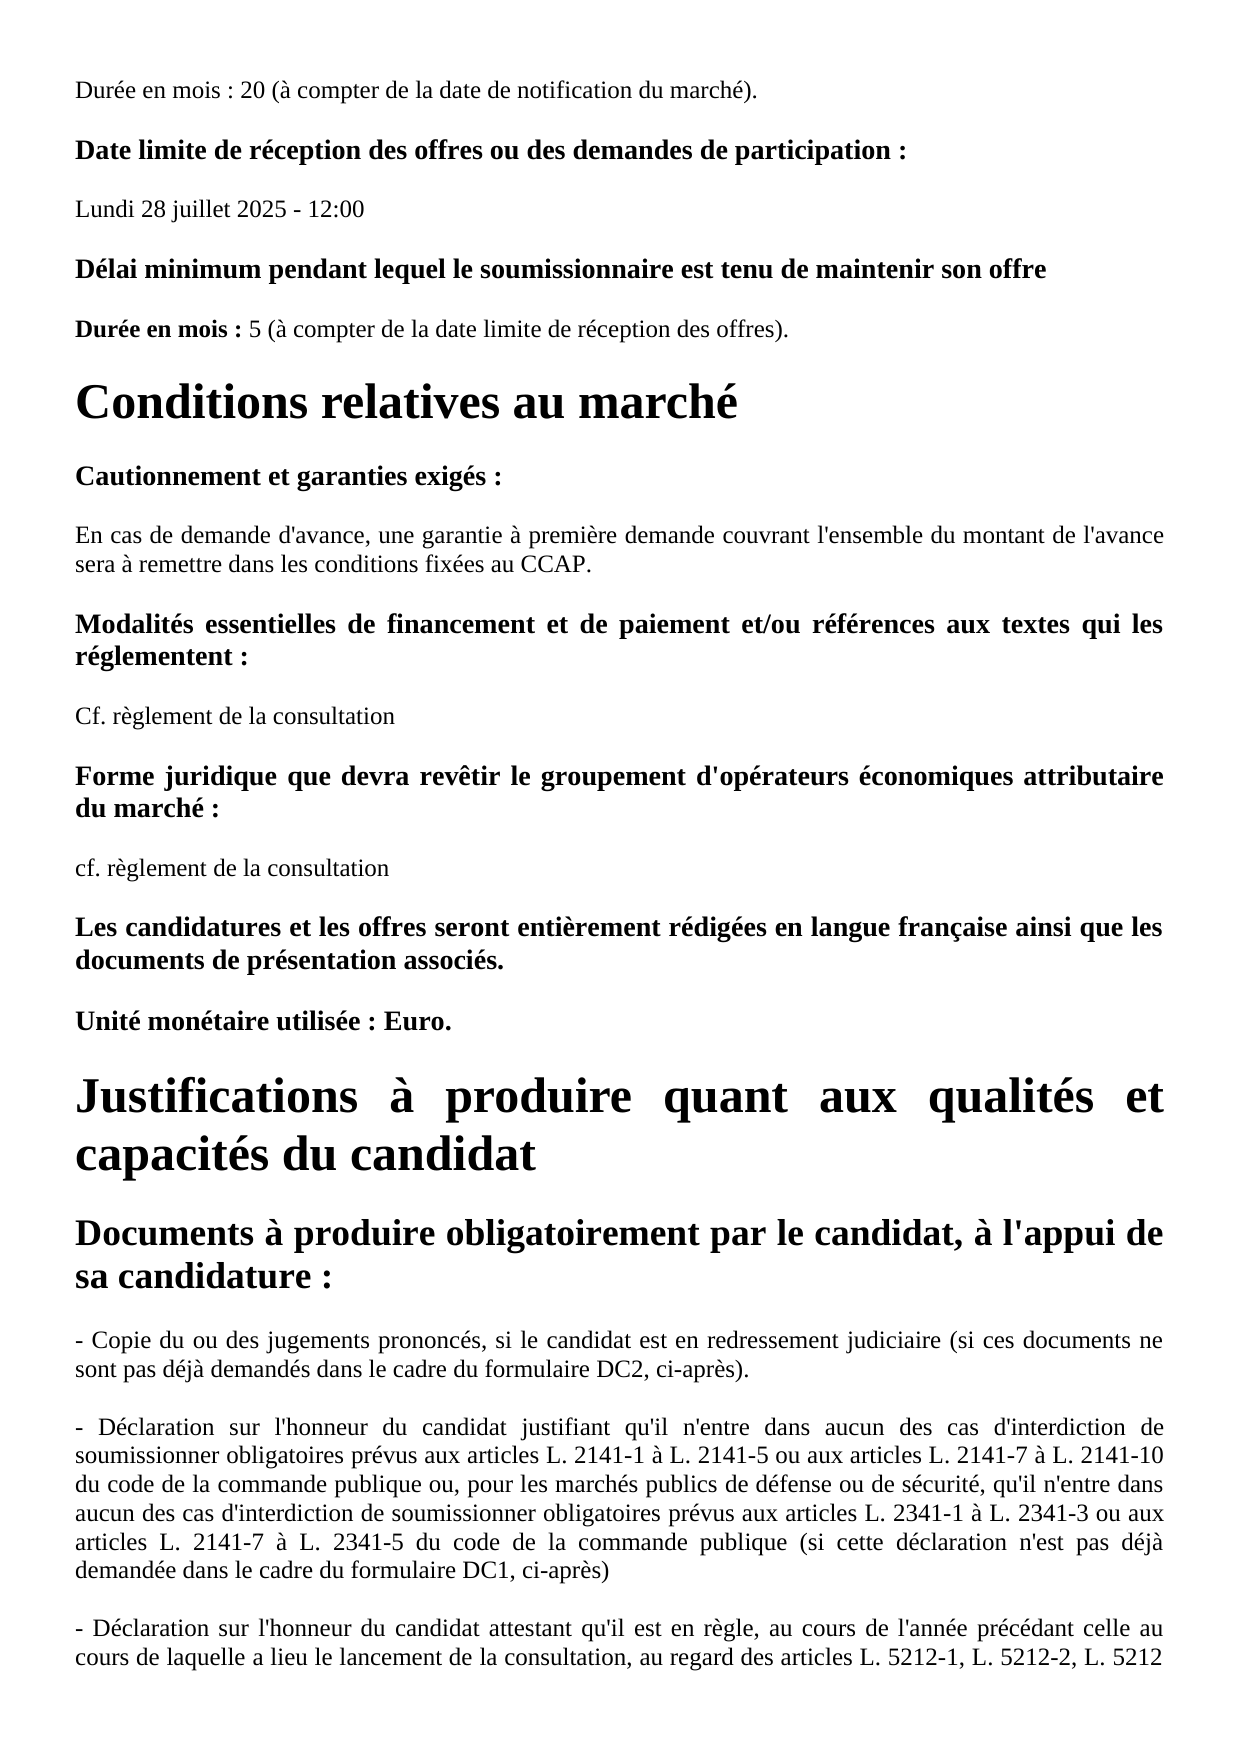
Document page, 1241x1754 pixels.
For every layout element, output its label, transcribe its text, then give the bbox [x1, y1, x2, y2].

text Cf. règlement de la consultation [75, 701, 1165, 729]
text Cautionnement et garanties exigés : [75, 458, 1165, 491]
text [75, 1584, 1165, 1671]
text En cas de demande d'avance, une garantie à première demande couvrant l'ensemble du montant de l'avance sera à remettre dans les conditions fixées au CCAP. [75, 520, 1165, 578]
text Lundi 28 juillet 2025 - 12:00 [75, 194, 1165, 223]
text Modalités essentielles de financement et de paiement et/ou références aux textes qui les réglementent : [75, 607, 1165, 672]
text Les candidatures et les offres seront entièrement rédigées en langue française ainsi que les documents de présentation associés. [75, 911, 1165, 975]
text Durée en mois : 5 (à compter de la date limite de réception des offres). [75, 314, 1165, 343]
text Unité monétaire utilisée : Euro. [75, 1004, 1165, 1037]
text Documents à produire obligatoirement par le candidat, à l'appui de sa candidature : [75, 1210, 1165, 1296]
text Justifications à produire quant aux qualités et capacités du candidat [75, 1066, 1165, 1181]
text Conditions relatives au marché [75, 372, 1165, 429]
text cf. règlement de la consultation [75, 853, 1165, 881]
text Date limite de réception des offres ou des demandes de participation : [75, 133, 1165, 165]
text Durée en mois : 20 (à compter de la date de notification du marché). [75, 75, 1165, 104]
text - Copie du ou des jugements prononcés, si le candidat est en redressement judiciaire (si ces documents ne sont pas déjà demandés dans le cadre du formulaire DC2, ci-après). [75, 1326, 1165, 1383]
text - Déclaration sur l'honneur du candidat justifiant qu'il n'entre dans aucun des cas d'interdiction de soumissionner obligatoires prévus aux articles L. 2141-1 à L. 2141-5 ou aux articles L. 2141-7 à L. 2141-10 du code de la commande publique ou, pour les marchés publics de défense ou de sécurité, qu'il n'entre dans aucun des cas d'interdiction de soumissionner obligatoires prévus aux articles L. 2341-1 à L. 2341-3 ou aux articles L. 2141-7 à L. 2341-5 du code de la commande publique (si cette déclaration n'est pas déjà demandée dans le cadre du formulaire DC1, ci-après) [75, 1383, 1165, 1584]
text Forme juridique que devra revêtir le groupement d'opérateurs économiques attributaire du marché : [75, 759, 1165, 823]
text Délai minimum pendant lequel le soumissionnaire est tenu de maintenir son offre [75, 252, 1165, 285]
